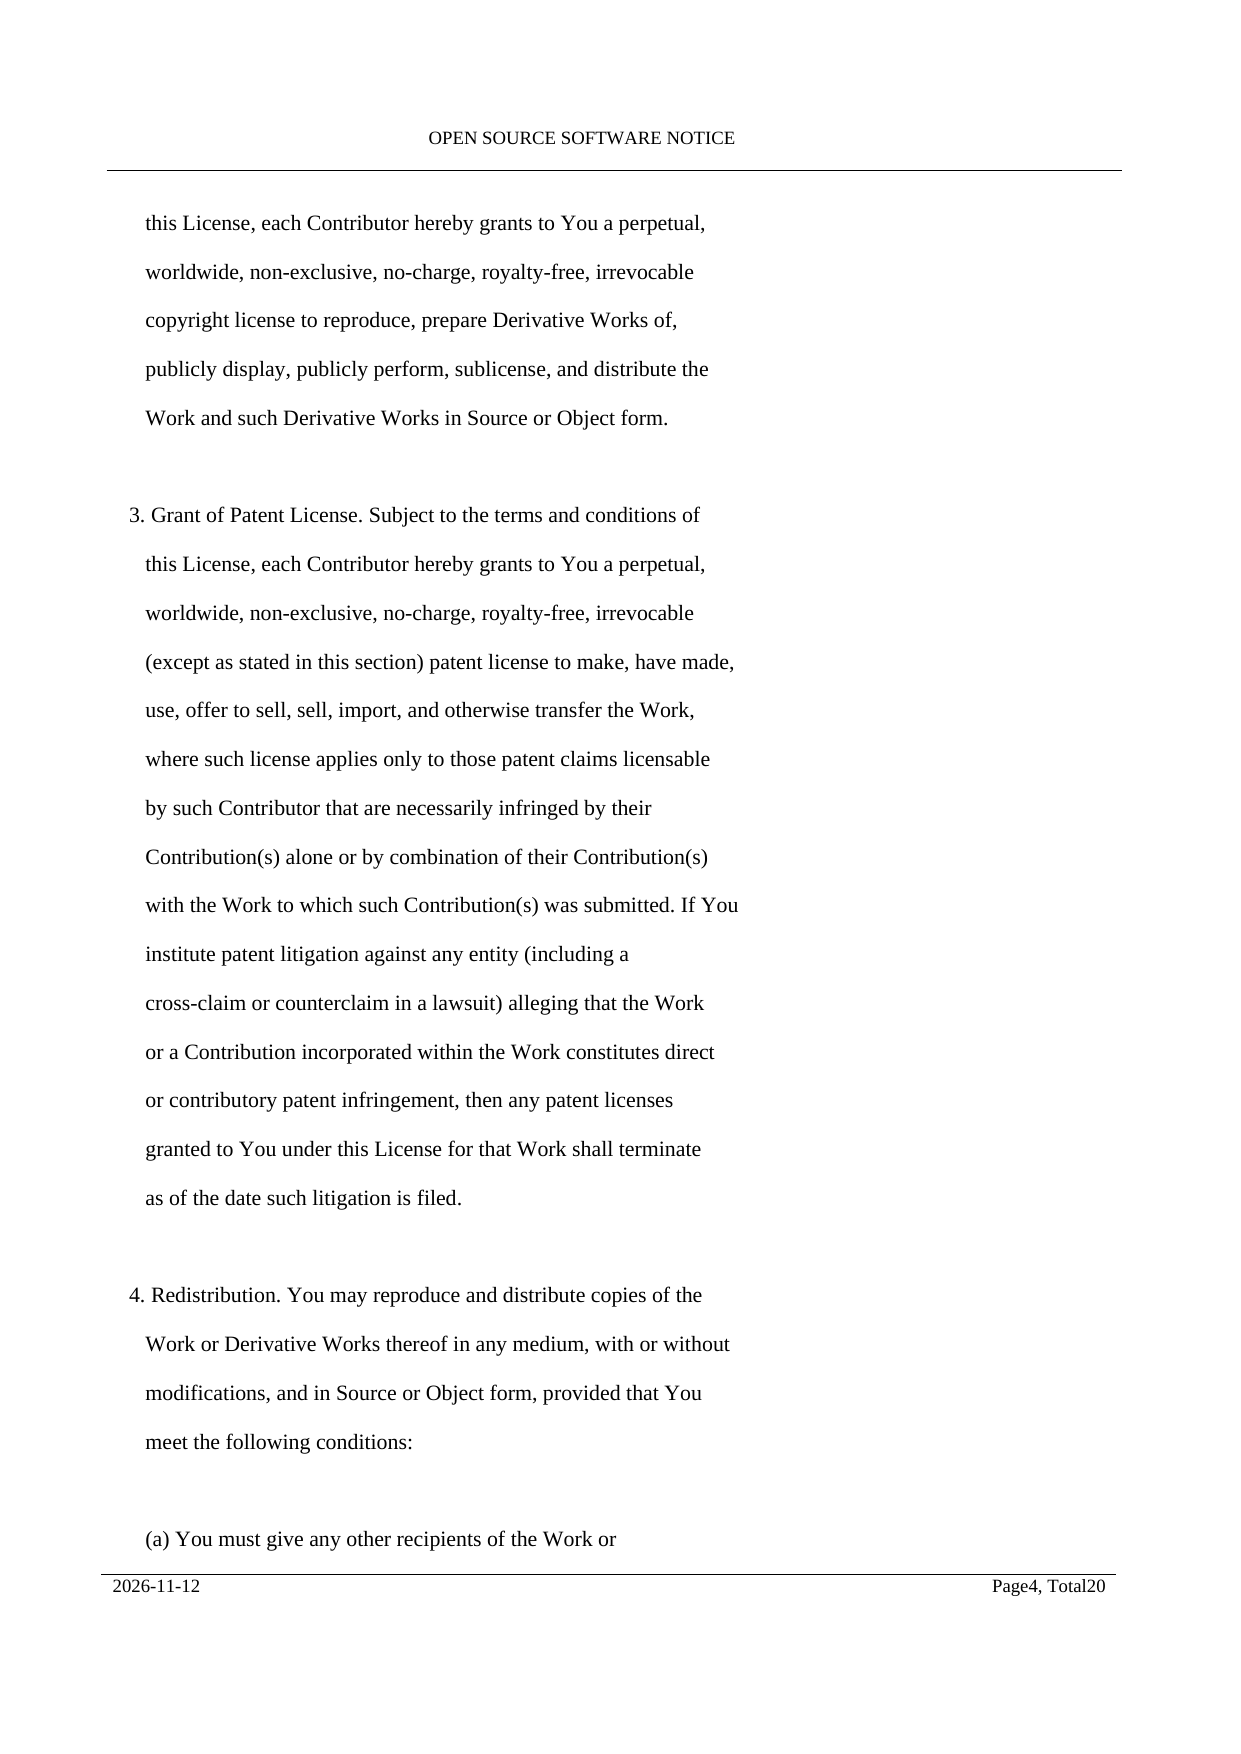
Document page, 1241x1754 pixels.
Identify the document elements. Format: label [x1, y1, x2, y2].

text [112, 206, 1128, 1555]
